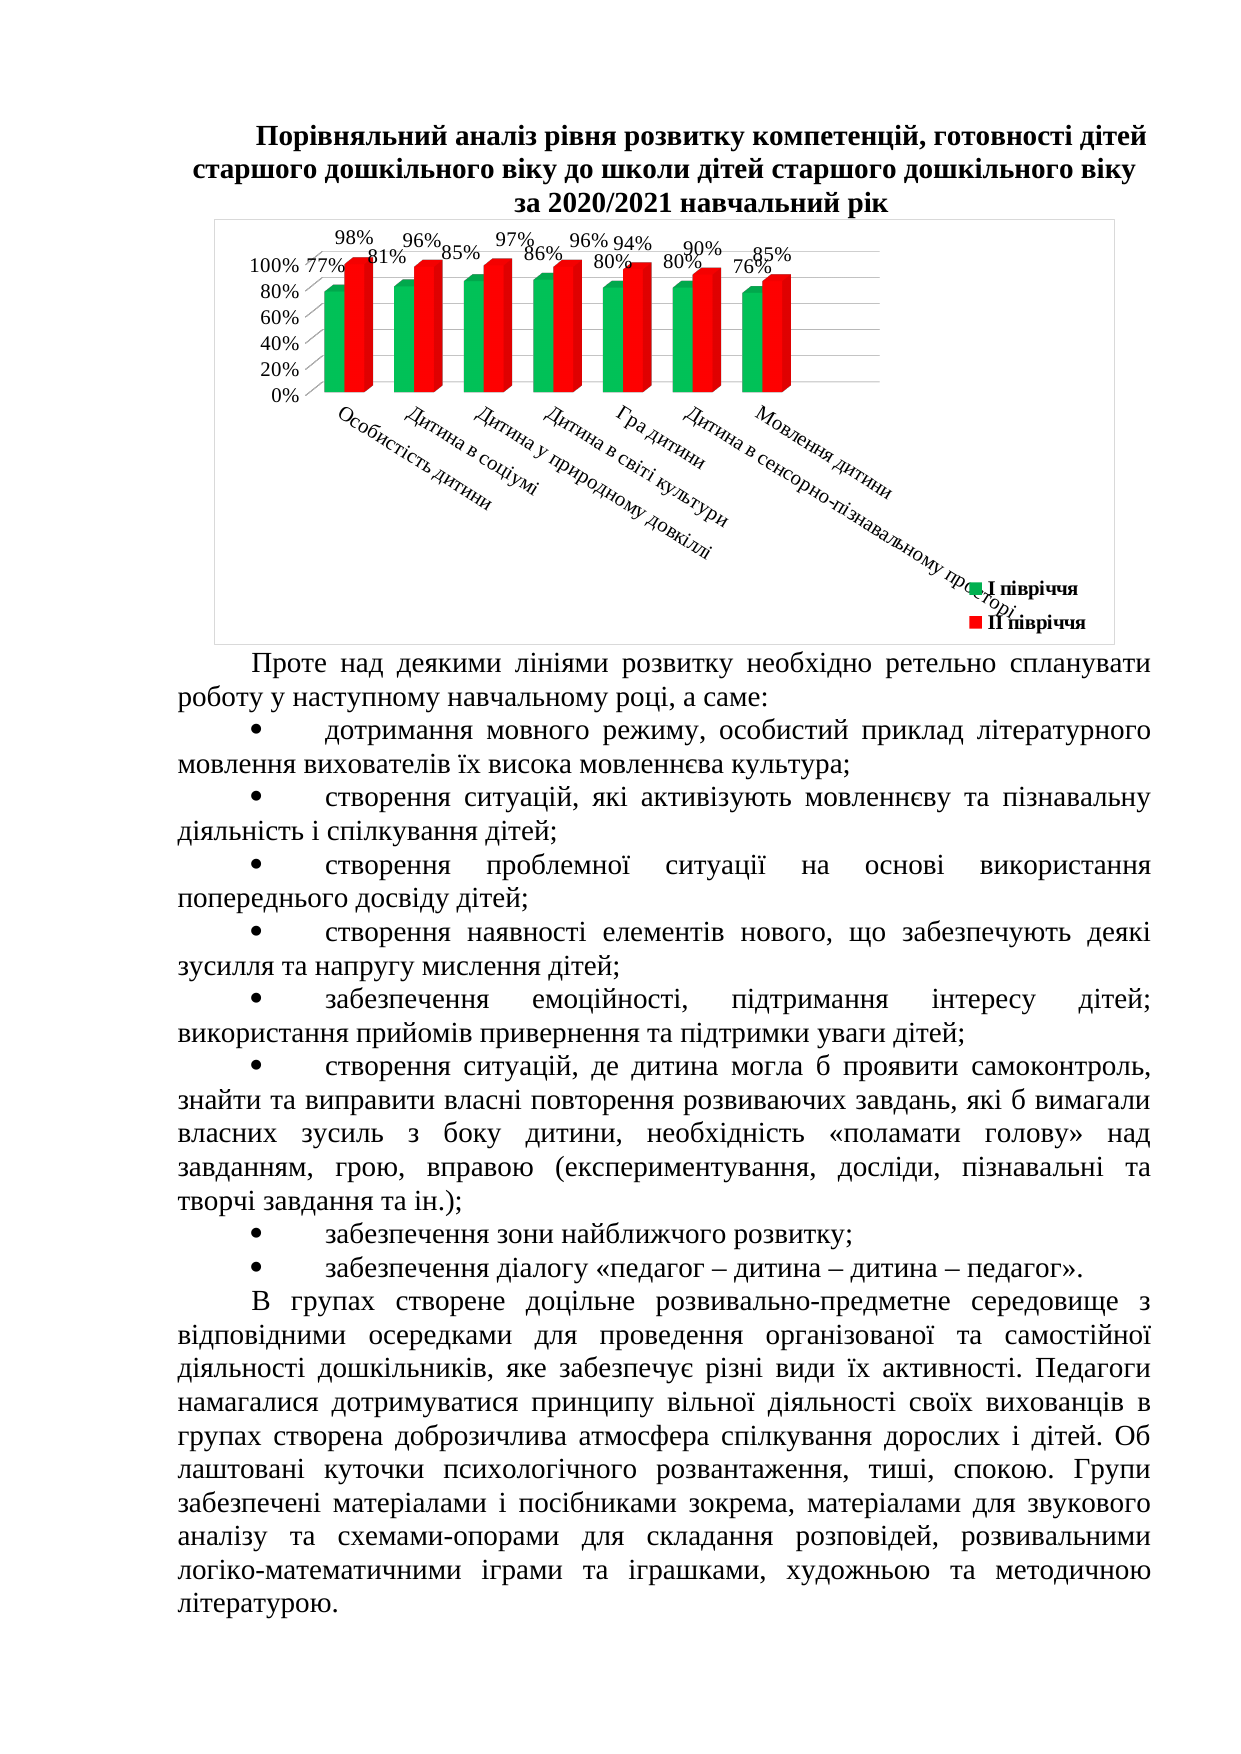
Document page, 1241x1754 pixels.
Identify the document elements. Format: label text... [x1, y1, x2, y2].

list дотримання мовного режиму, особистий приклад літературного мовлення вихователів їх висока мовленнєва культура; [177, 712, 1152, 779]
text Проте над деякими лініями розвитку необхідно ретельно спланувати роботу у наступному навчальному році, а саме: [177, 645, 1152, 712]
text В групах створене доцільне розвивально-предметне середовище з відповідними осередками для проведення організованої та самостійної діяльності дошкільників, яке забезпечує різні види їх активності. Педагоги намагалися дотримуватися принципу вільної діяльності своїх вихованців в групах створена доброзичлива атмосфера спілкування дорослих і дітей. Об лаштовані куточки психологічного розвантаження, тиші, спокою. Групи забезпечені матеріалами і посібниками зокрема, матеріалами для звукового аналізу та схемами-опорами для складання розповідей, розвивальними логіко-математичними іграми та іграшками, художньою та методичною літературою. [177, 1283, 1152, 1619]
list забезпечення зони найближчого розвитку; [177, 1216, 1152, 1250]
list створення проблемної ситуації на основі використання попереднього досвіду дітей; [177, 847, 1152, 914]
list забезпечення діалогу «педагог – дитина – дитина – педагог». [177, 1250, 1152, 1283]
list забезпечення емоційності, підтримання інтересу дітей; використання прийомів привернення та підтримки уваги дітей; [177, 981, 1152, 1048]
text Порівняльний аналіз рівня розвитку компетенцій, готовності дітей старшого дошкільного віку до школи дітей старшого дошкільного віку [177, 118, 1152, 185]
list створення наявності елементів нового, що забезпечують деякі зусилля та напругу мислення дітей; [177, 914, 1152, 981]
text за 2020/2021 навчальний рік [177, 185, 1152, 219]
list створення ситуацій, де дитина могла б проявити самоконтроль, знайти та виправити власні повторення розвиваючих завдань, які б вимагали власних зусиль з боку дитини, необхідність «поламати голову» над завданням, грою, вправою (експериментування, досліди, пізнавальні та творчі завдання та ін.); [177, 1048, 1152, 1216]
list створення ситуацій, які активізують мовленнєву та пізнавальну діяльність і спілкування дітей; [177, 779, 1152, 847]
